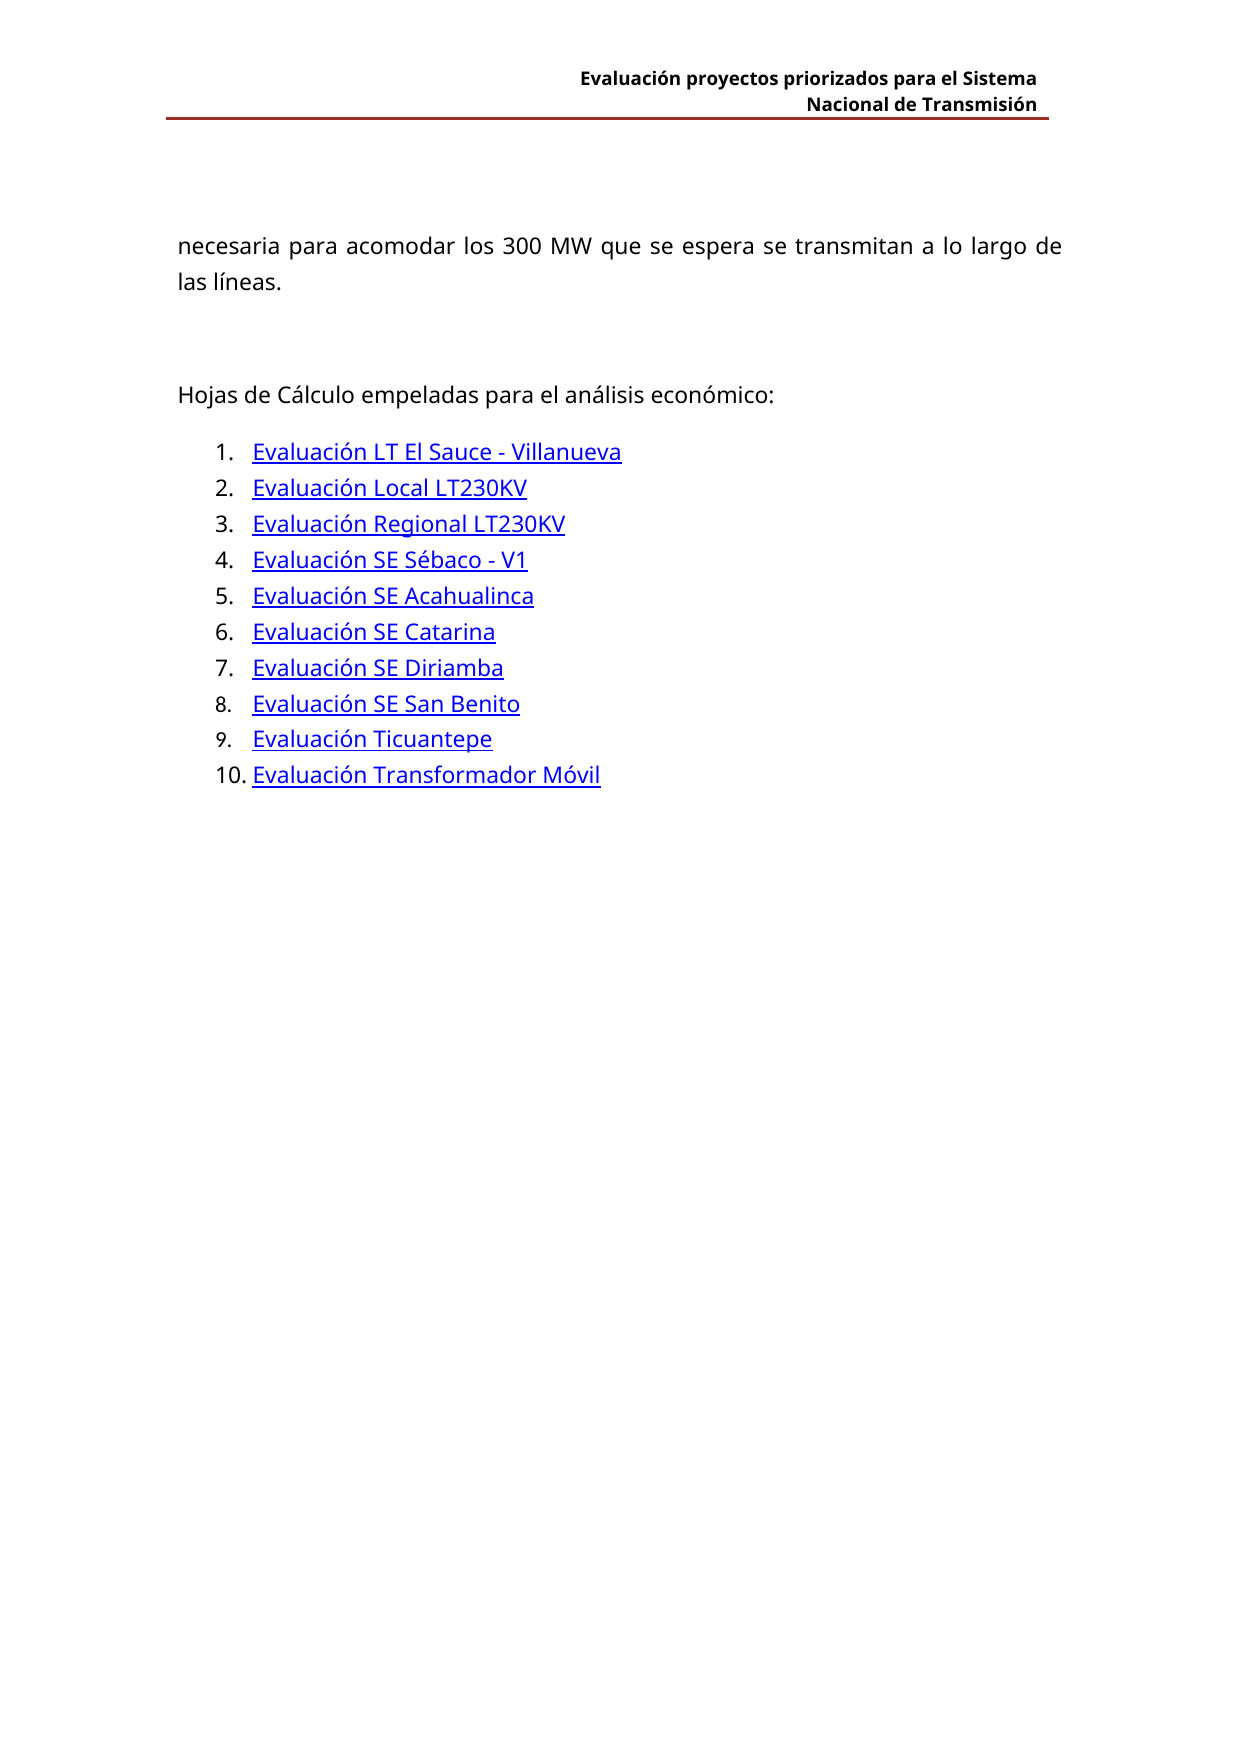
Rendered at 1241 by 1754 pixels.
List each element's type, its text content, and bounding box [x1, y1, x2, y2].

list Evaluación SE Acahualinca [215, 580, 1063, 611]
text Hojas de Cálculo empeladas para el análisis económico: [177, 379, 1063, 410]
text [177, 230, 1063, 297]
list Evaluación SE Diriamba [215, 652, 1063, 683]
list Evaluación Ticuantepe [215, 723, 1063, 755]
list Evaluación LT El Sauce - Villanueva [215, 436, 1063, 467]
list Evaluación SE Sébaco - V1 [215, 544, 1063, 575]
list Evaluación SE San Benito [215, 687, 1063, 719]
list Evaluación Transformador Móvil [215, 759, 1063, 791]
list Evaluación Regional LT230KV [215, 508, 1063, 539]
list Evaluación SE Catarina [215, 616, 1063, 647]
list Evaluación Local LT230KV [215, 472, 1063, 503]
